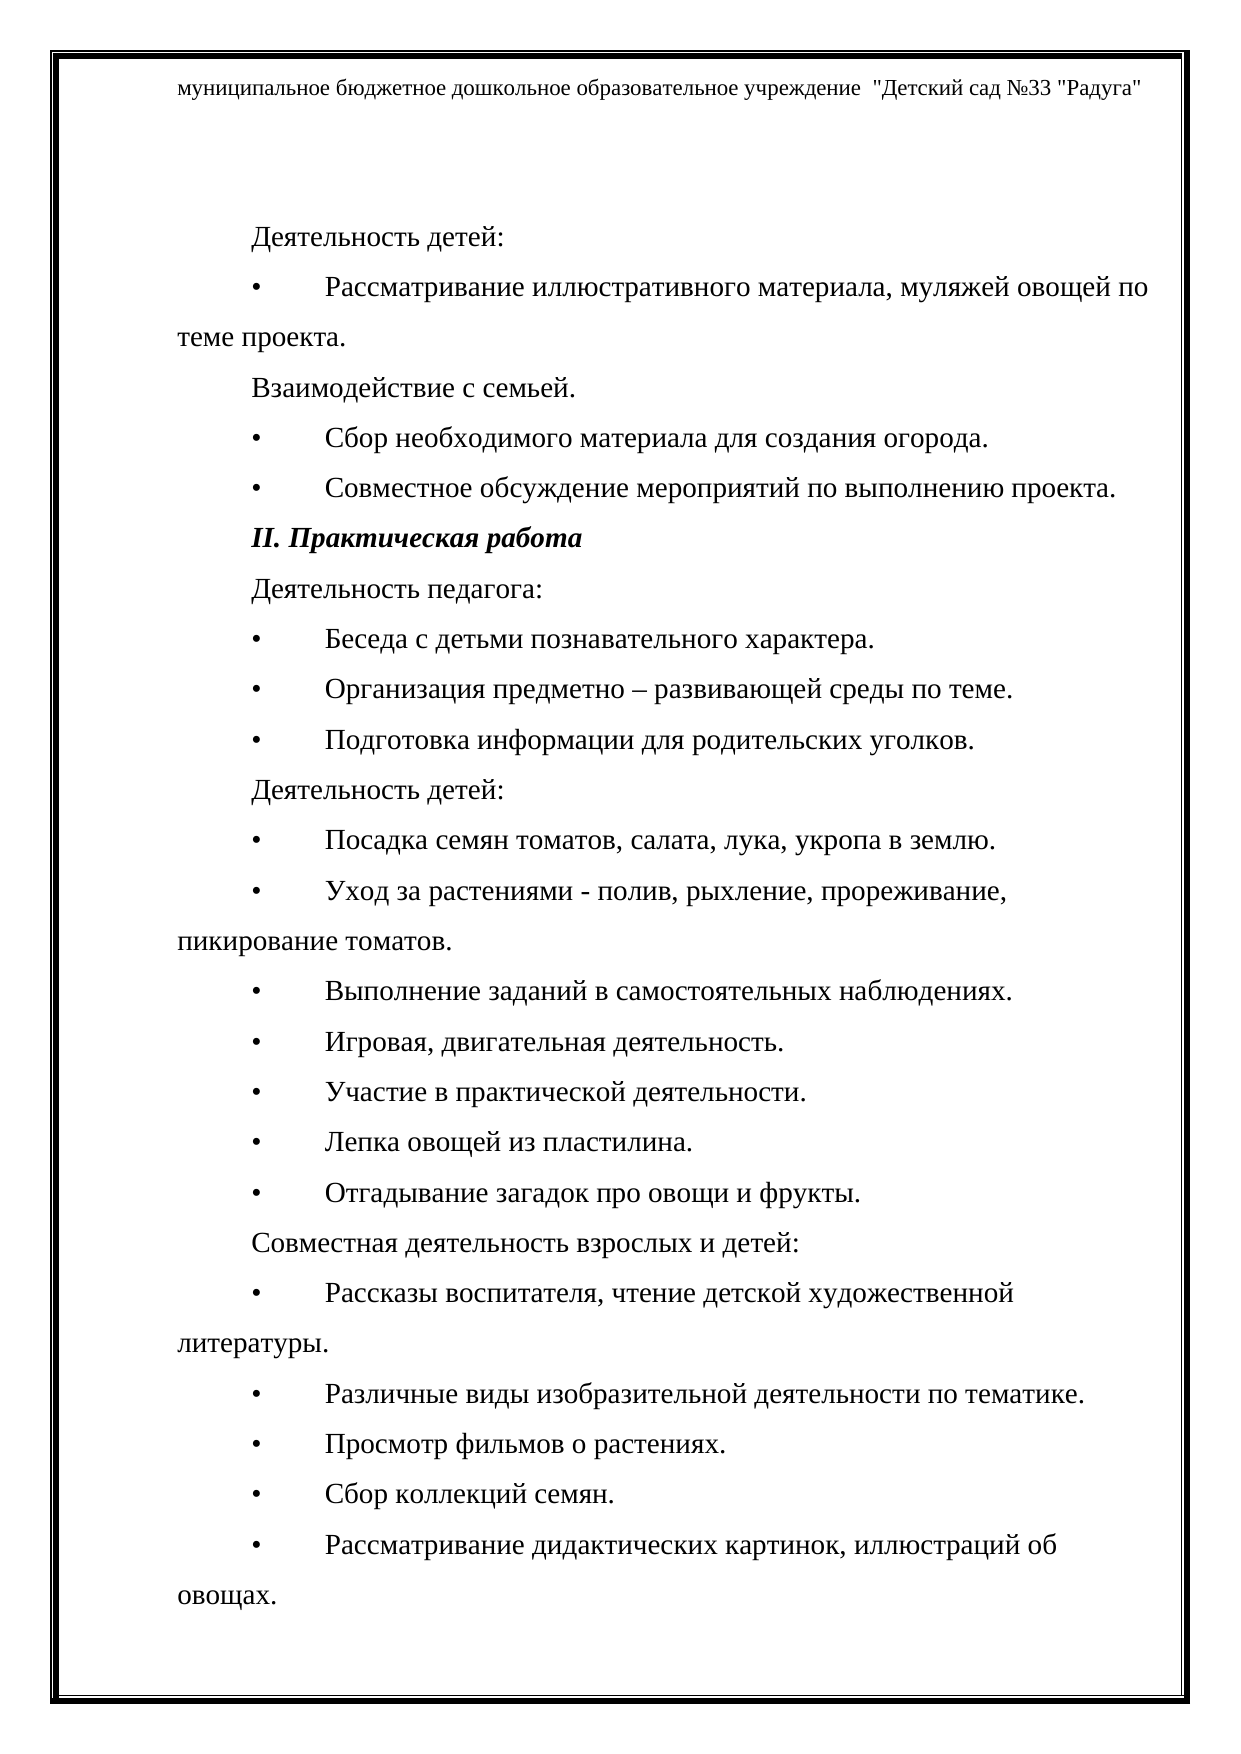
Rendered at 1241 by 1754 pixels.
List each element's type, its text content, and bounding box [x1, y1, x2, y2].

text • Выполнение заданий в самостоятельных наблюдениях. [177, 973, 1152, 1007]
text • Сбор необходимого материала для создания огорода. [177, 420, 1152, 453]
text • Рассматривание дидактических картинок, иллюстраций об овощах. [177, 1527, 1152, 1611]
text • Рассказы воспитателя, чтение детской художественной литературы. [177, 1275, 1152, 1359]
text • Совместное обсуждение мероприятий по выполнению проекта. [177, 470, 1152, 504]
text Деятельность педагога: [177, 571, 1152, 604]
text • Рассматривание иллюстративного материала, муляжей овощей по теме проекта. [177, 269, 1152, 353]
text • Сбор коллекций семян. [177, 1477, 1152, 1510]
text Деятельность детей: [177, 772, 1152, 806]
text • Организация предметно – развивающей среды по теме. [177, 672, 1152, 705]
text II. Практическая работа [177, 521, 1152, 554]
text Деятельность детей: [177, 219, 1152, 252]
text • Просмотр фильмов о растениях. [177, 1426, 1152, 1460]
text • Отгадывание загадок про овощи и фрукты. [177, 1175, 1152, 1208]
text Совместная деятельность взрослых и детей: [177, 1225, 1152, 1258]
text • Подготовка информации для родительских уголков. [177, 722, 1152, 755]
text • Участие в практической деятельности. [177, 1074, 1152, 1108]
text • Различные виды изобразительной деятельности по тематике. [177, 1376, 1152, 1409]
text • Игровая, двигательная деятельность. [177, 1024, 1152, 1057]
text • Беседа с детьми познавательного характера. [177, 621, 1152, 655]
text • Уход за растениями - полив, рыхление, прореживание, пикирование томатов. [177, 873, 1152, 957]
text • Посадка семян томатов, салата, лука, укропа в землю. [177, 822, 1152, 856]
text Взаимодействие с семьей. [177, 370, 1152, 403]
text • Лепка овощей из пластилина. [177, 1124, 1152, 1158]
